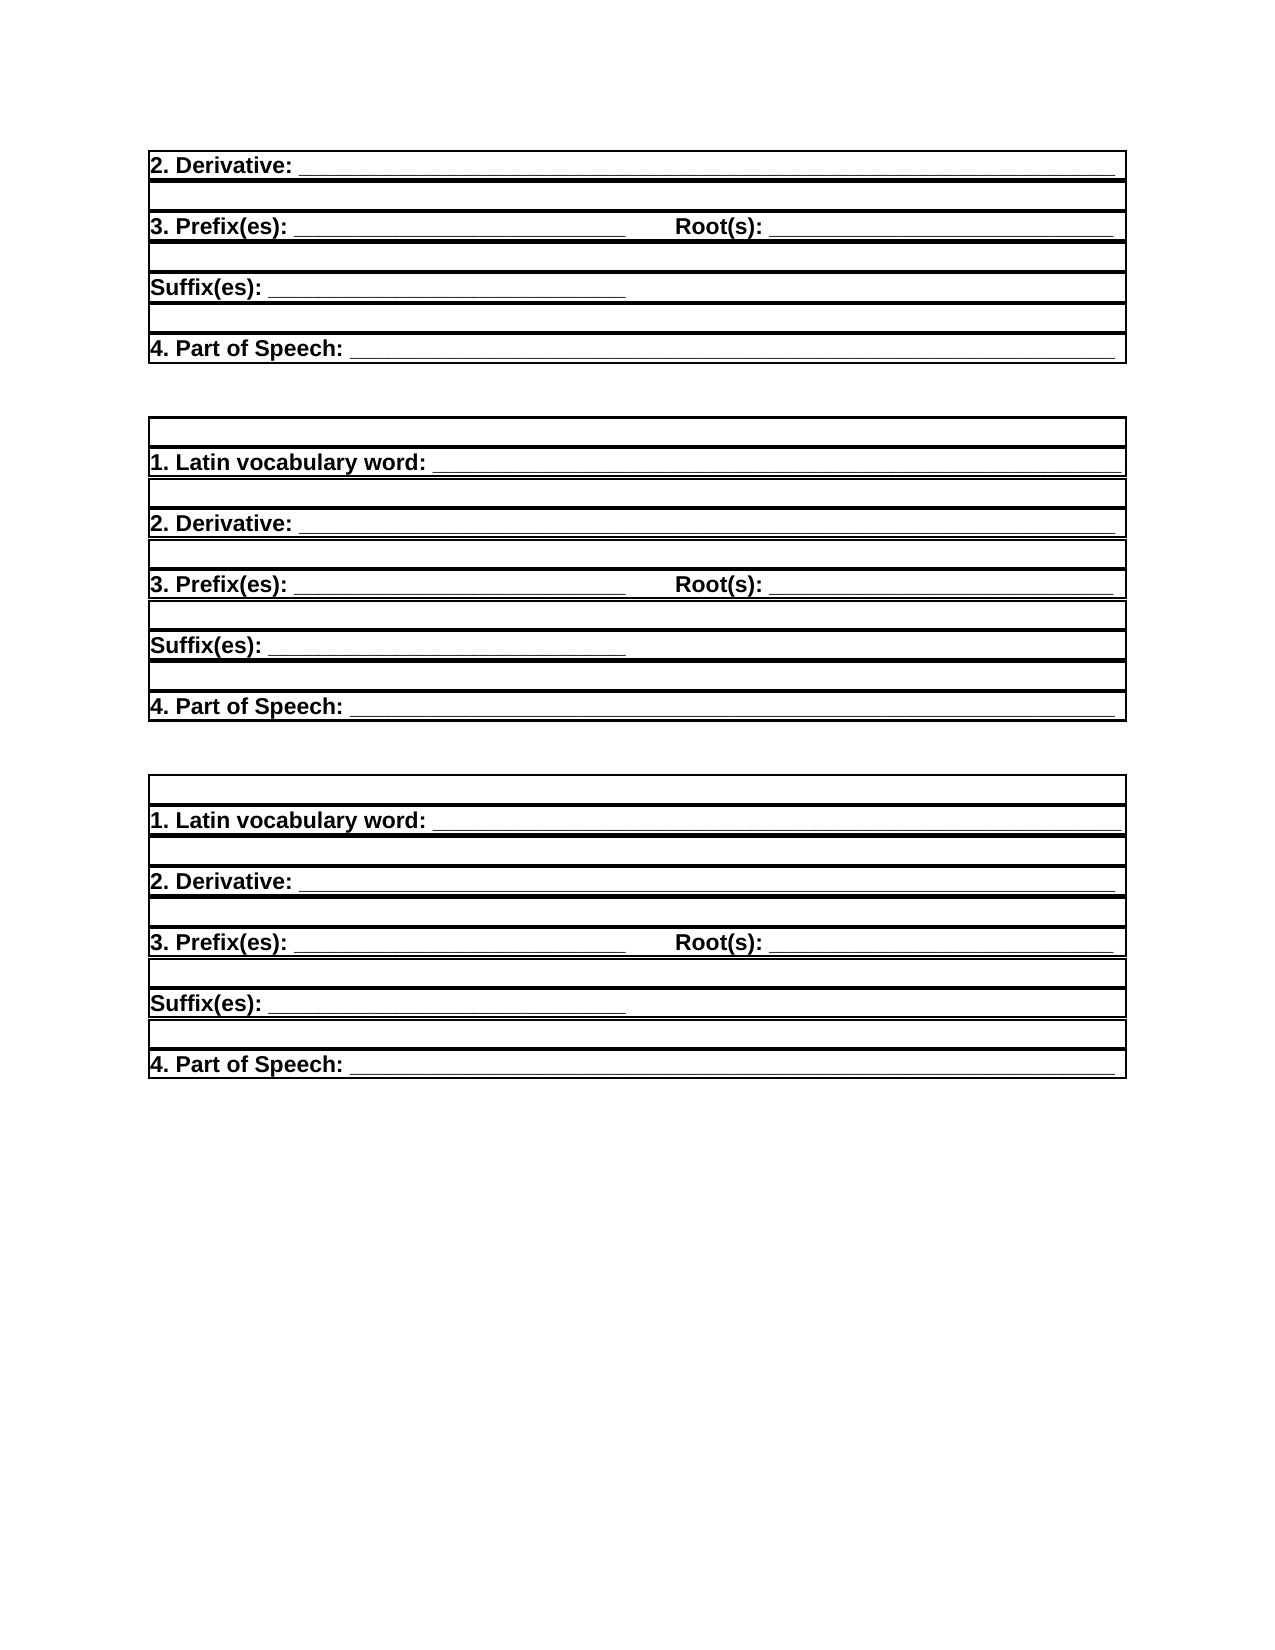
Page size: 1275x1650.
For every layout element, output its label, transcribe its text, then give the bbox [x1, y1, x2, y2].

text Suffix(es): ____________________________ [150, 990, 1125, 1016]
text 3. Prefix(es): __________________________ Root(s): ___________________________ [150, 929, 1125, 955]
text 3. Prefix(es): __________________________ Root(s): ___________________________ [150, 213, 1125, 239]
text 2. Derivative: ________________________________________________________________ [150, 868, 1125, 894]
text 4. Part of Speech: ____________________________________________________________ [150, 335, 1125, 362]
text 2. Derivative: ________________________________________________________________ [150, 152, 1125, 178]
text Suffix(es): ____________________________ [150, 632, 1125, 658]
text 2. Derivative: ________________________________________________________________ [150, 510, 1125, 536]
text Suffix(es): ____________________________ [150, 274, 1125, 301]
text 4. Part of Speech: ____________________________________________________________ [150, 693, 1125, 719]
text 4. Part of Speech: ____________________________________________________________ [150, 1051, 1125, 1077]
text 1. Latin vocabulary word: ______________________________________________________ [150, 449, 1125, 475]
text 1. Latin vocabulary word: ______________________________________________________ [150, 807, 1125, 833]
text 3. Prefix(es): __________________________ Root(s): ___________________________ [150, 571, 1125, 597]
